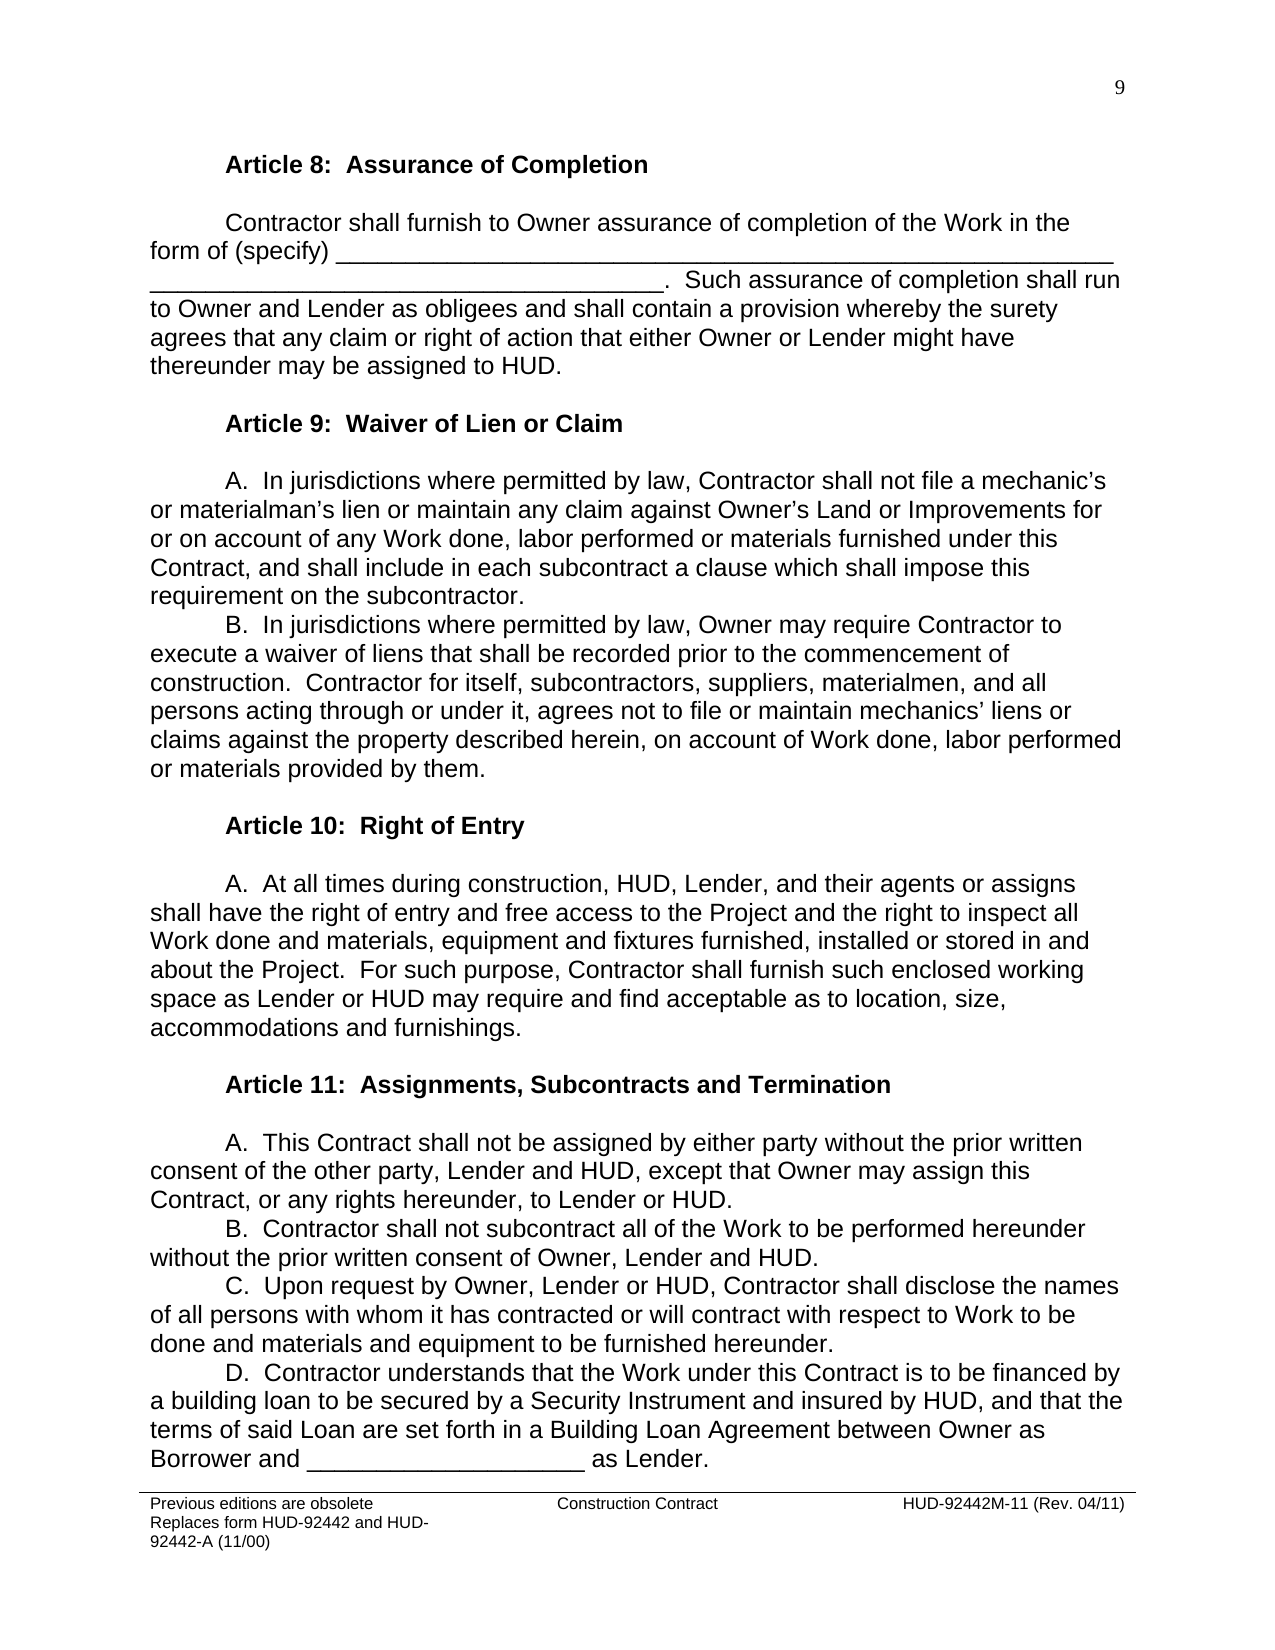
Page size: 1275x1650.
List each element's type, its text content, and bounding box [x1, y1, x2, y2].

text Article 11: Assignments, Subcontracts and Termination [150, 1070, 1125, 1099]
text D. Contractor understands that the Work under this Contract is to be financed by a building loan to be secured by a Security Instrument and insured by HUD, and that the terms of said Loan are set forth in a Building Loan Agreement between Owner as Borrower and ____________________ as Lender. [150, 1357, 1125, 1472]
text B. In jurisdictions where permitted by law, Owner may require Contractor to execute a waiver of liens that shall be recorded prior to the commencement of construction. Contractor for itself, subcontractors, suppliers, materialmen, and all persons acting through or under it, agrees not to file or maintain mechanics’ liens or claims against the property described herein, on account of Work done, labor performed or materials provided by them. [150, 610, 1125, 782]
text Contractor shall furnish to Owner assurance of completion of the Work in the form of (specify) ________________________________________________________ _____________________________________. Such assurance of completion shall run to Owner and Lender as obligees and shall contain a provision whereby the surety agrees that any claim or right of action that either Owner or Lender might have thereunder may be assigned to HUD. [150, 207, 1125, 380]
text B. Contractor shall not subcontract all of the Work to be performed hereunder without the prior written consent of Owner, Lender and HUD. [150, 1214, 1125, 1271]
text Article 8: Assurance of Completion [150, 150, 1125, 179]
text Article 9: Waiver of Lien or Claim [150, 409, 1125, 437]
text A. In jurisdictions where permitted by law, Contractor shall not file a mechanic’s or materialman’s lien or maintain any claim against Owner’s Land or Improvements for or on account of any Work done, labor performed or materials furnished under this Contract, and shall include in each subcontract a clause which shall impose this requirement on the subcontractor. [150, 466, 1125, 610]
text C. Upon request by Owner, Lender or HUD, Contractor shall disclose the names of all persons with whom it has contracted or will contract with respect to Work to be done and materials and equipment to be furnished hereunder. [150, 1271, 1125, 1357]
text A. At all times during construction, HUD, Lender, and their agents or assigns shall have the right of entry and free access to the Project and the right to inspect all Work done and materials, equipment and fixtures furnished, installed or stored in and about the Project. For such purpose, Contractor shall furnish such enclosed working space as Lender or HUD may require and find acceptable as to location, size, accommodations and furnishings. [150, 869, 1125, 1041]
text Article 10: Right of Entry [150, 811, 1125, 840]
text A. This Contract shall not be assigned by either party without the prior written consent of the other party, Lender and HUD, except that Owner may assign this Contract, or any rights hereunder, to Lender or HUD. [150, 1127, 1125, 1214]
